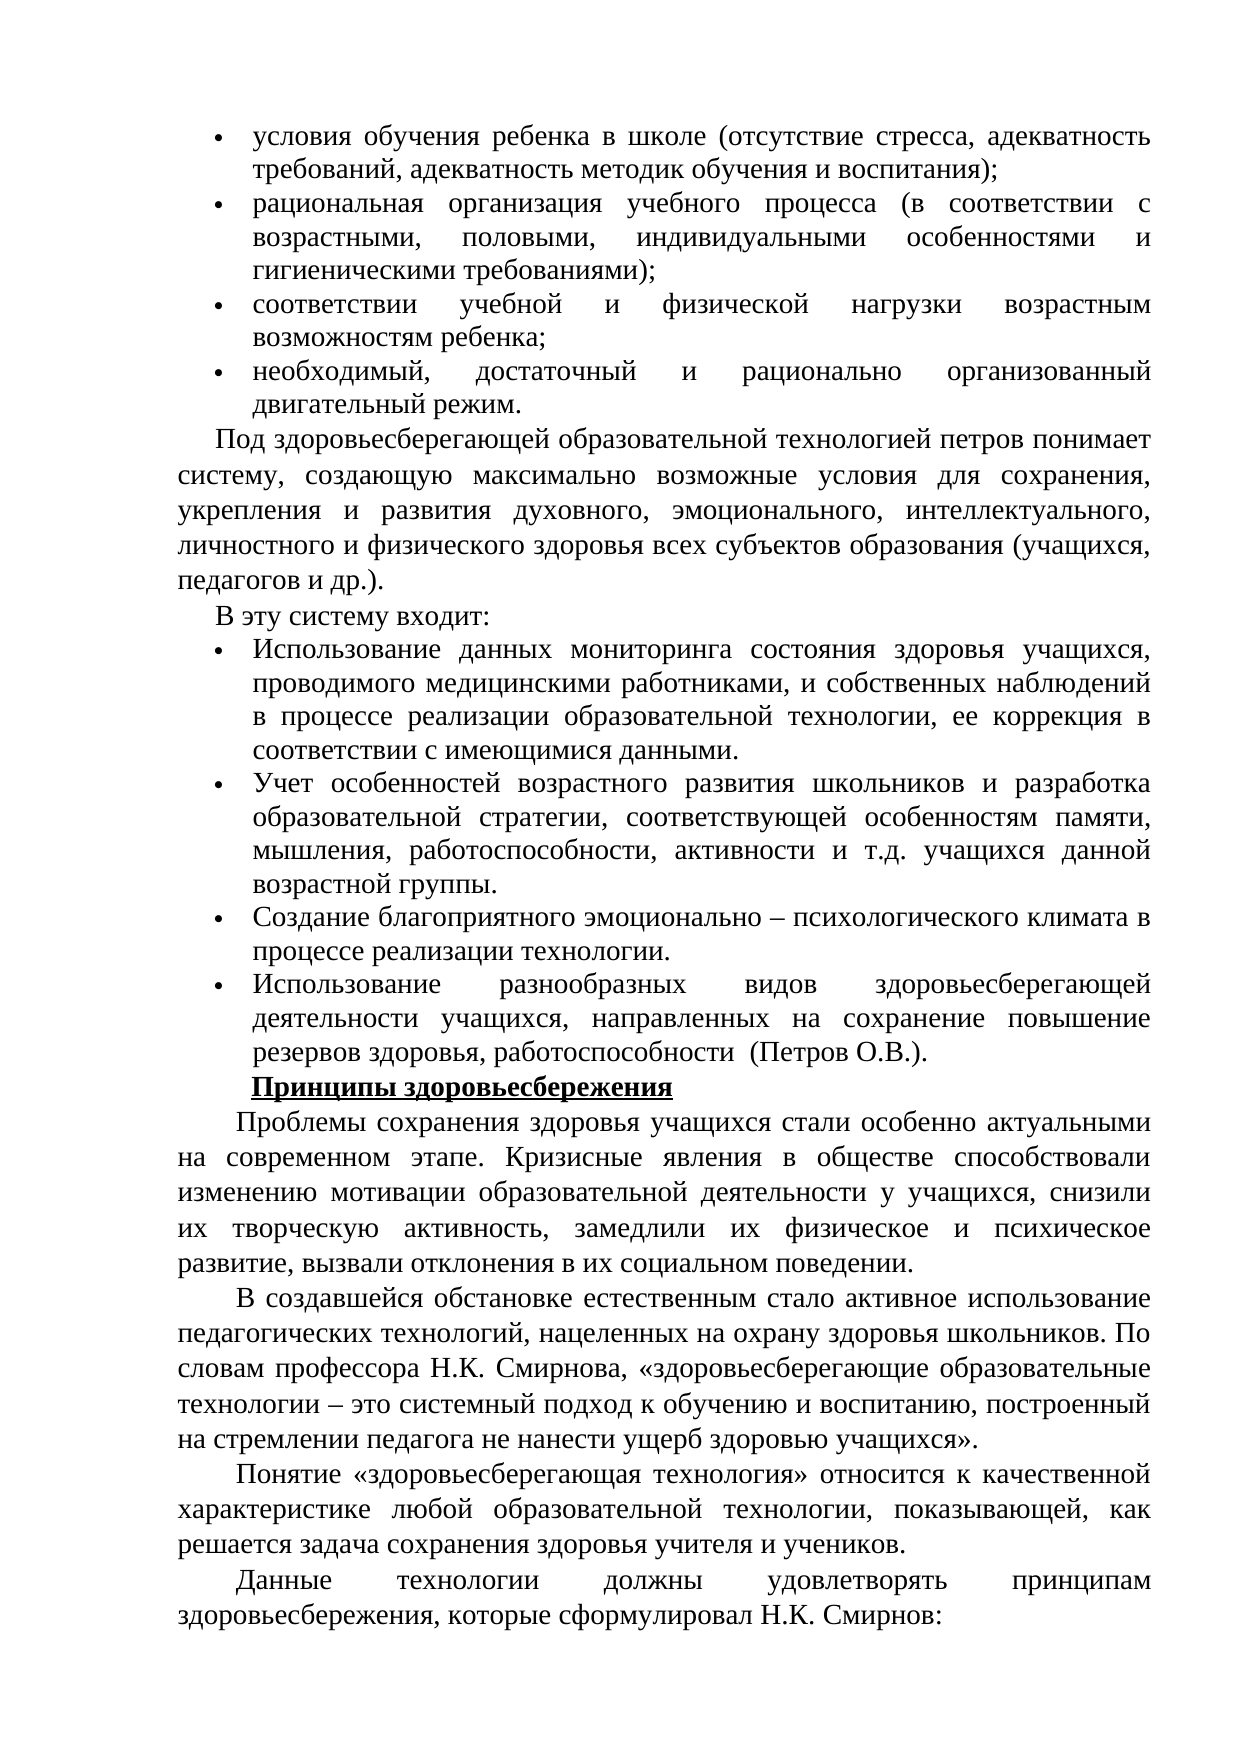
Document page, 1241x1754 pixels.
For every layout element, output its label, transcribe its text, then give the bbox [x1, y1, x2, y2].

text Принципы здоровьесбережения [215, 1067, 1152, 1102]
list Использование разнообразных видов здоровьесберегающей деятельности учащихся, направленных на сохранение повышение резервов здоровья, работоспособности (Петров О.В.). [215, 967, 1152, 1067]
list соответствии учебной и физической нагрузки возрастным возможностям ребенка; [215, 286, 1152, 353]
text Проблемы сохранения здоровья учащихся стали особенно актуальными на современном этапе. Кризисные явления в обществе способствовали изменению мотивации образовательной деятельности у учащихся, снизили их творческую активность, замедлили их физическое и психическое развитие, вызвали отклонения в их социальном поведении. [177, 1102, 1152, 1278]
list Учет особенностей возрастного развития школьников и разработка образовательной стратегии, соответствующей особенностям памяти, мышления, работоспособности, активности и т.д. учащихся данной возрастной группы. [215, 765, 1152, 899]
list необходимый, достаточный и рационально организованный двигательный режим. [215, 353, 1152, 420]
text В создавшейся обстановке естественным стало активное использование педагогических технологий, нацеленных на охрану здоровья школьников. По словам профессора Н.К. Смирнова, «здоровьесберегающие образовательные технологии – это системный подход к обучению и воспитанию, построенный на стремлении педагога не нанести ущерб здоровью учащихся». [177, 1278, 1152, 1454]
text Под здоровьесберегающей образовательной технологией петров понимает систему, создающую максимально возможные условия для сохранения, укрепления и развития духовного, эмоционального, интеллектуального, личностного и физического здоровья всех субъектов образования (учащихся, педагогов и др.). [177, 420, 1152, 596]
list Использование данных мониторинга состояния здоровья учащихся, проводимого медицинскими работниками, и собственных наблюдений в процессе реализации образовательной технологии, ее коррекция в соответствии с имеющимися данными. [215, 631, 1152, 765]
list условия обучения ребенка в школе (отсутствие стресса, адекватность требований, адекватность методик обучения и воспитания); [215, 118, 1152, 185]
text В эту систему входит: [177, 596, 1152, 631]
text Понятие «здоровьесберегающая технология» относится к качественной характеристике любой образовательной технологии, показывающей, как решается задача сохранения здоровья учителя и учеников. [177, 1454, 1152, 1560]
list рациональная организация учебного процесса (в соответствии с возрастными, половыми, индивидуальными особенностями и гигиеническими требованиями); [215, 185, 1152, 286]
text Данные технологии должны удовлетворять принципам здоровьесбережения, которые сформулировал Н.К. Смирнов: [177, 1560, 1152, 1631]
list Создание благоприятного эмоционально – психологического климата в процессе реализации технологии. [215, 899, 1152, 967]
